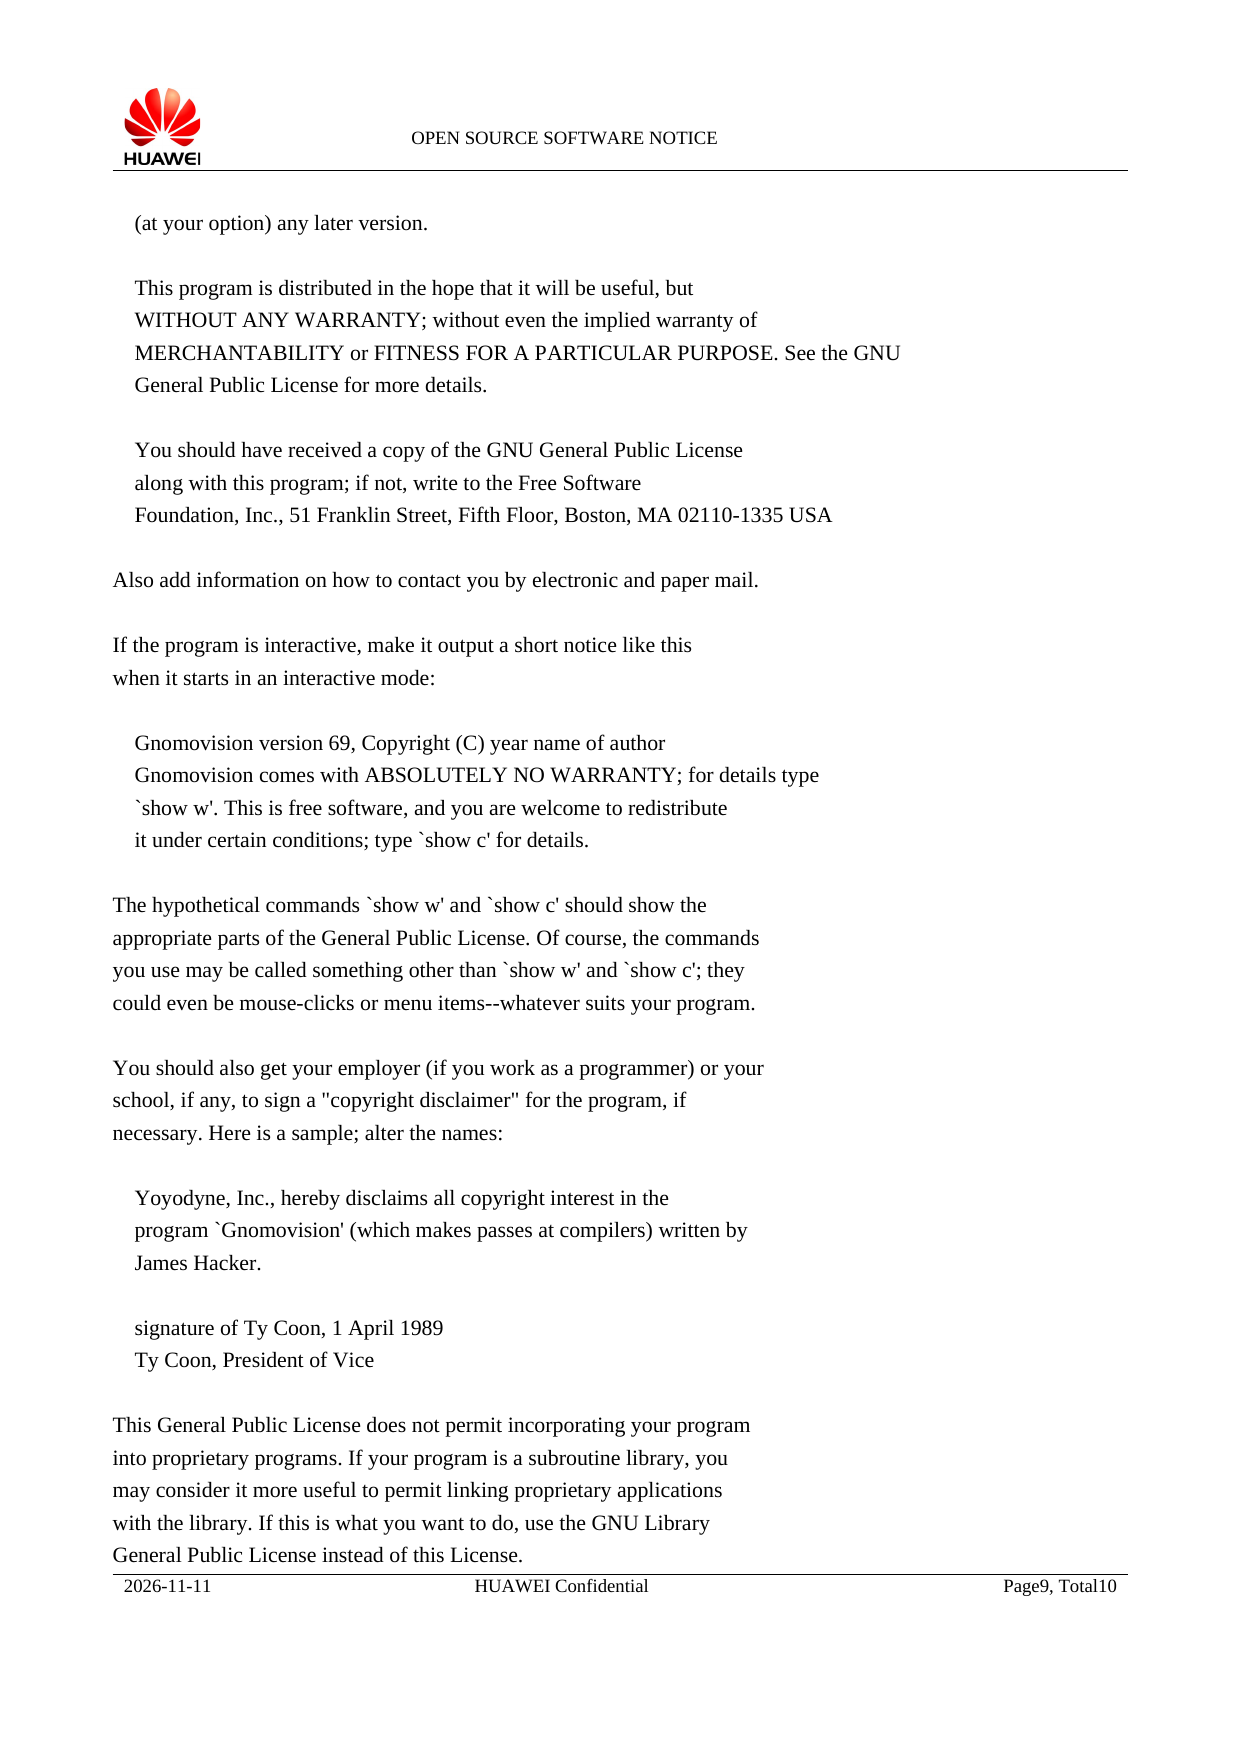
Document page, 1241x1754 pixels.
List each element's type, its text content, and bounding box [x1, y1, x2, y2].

picture [124, 88, 201, 165]
